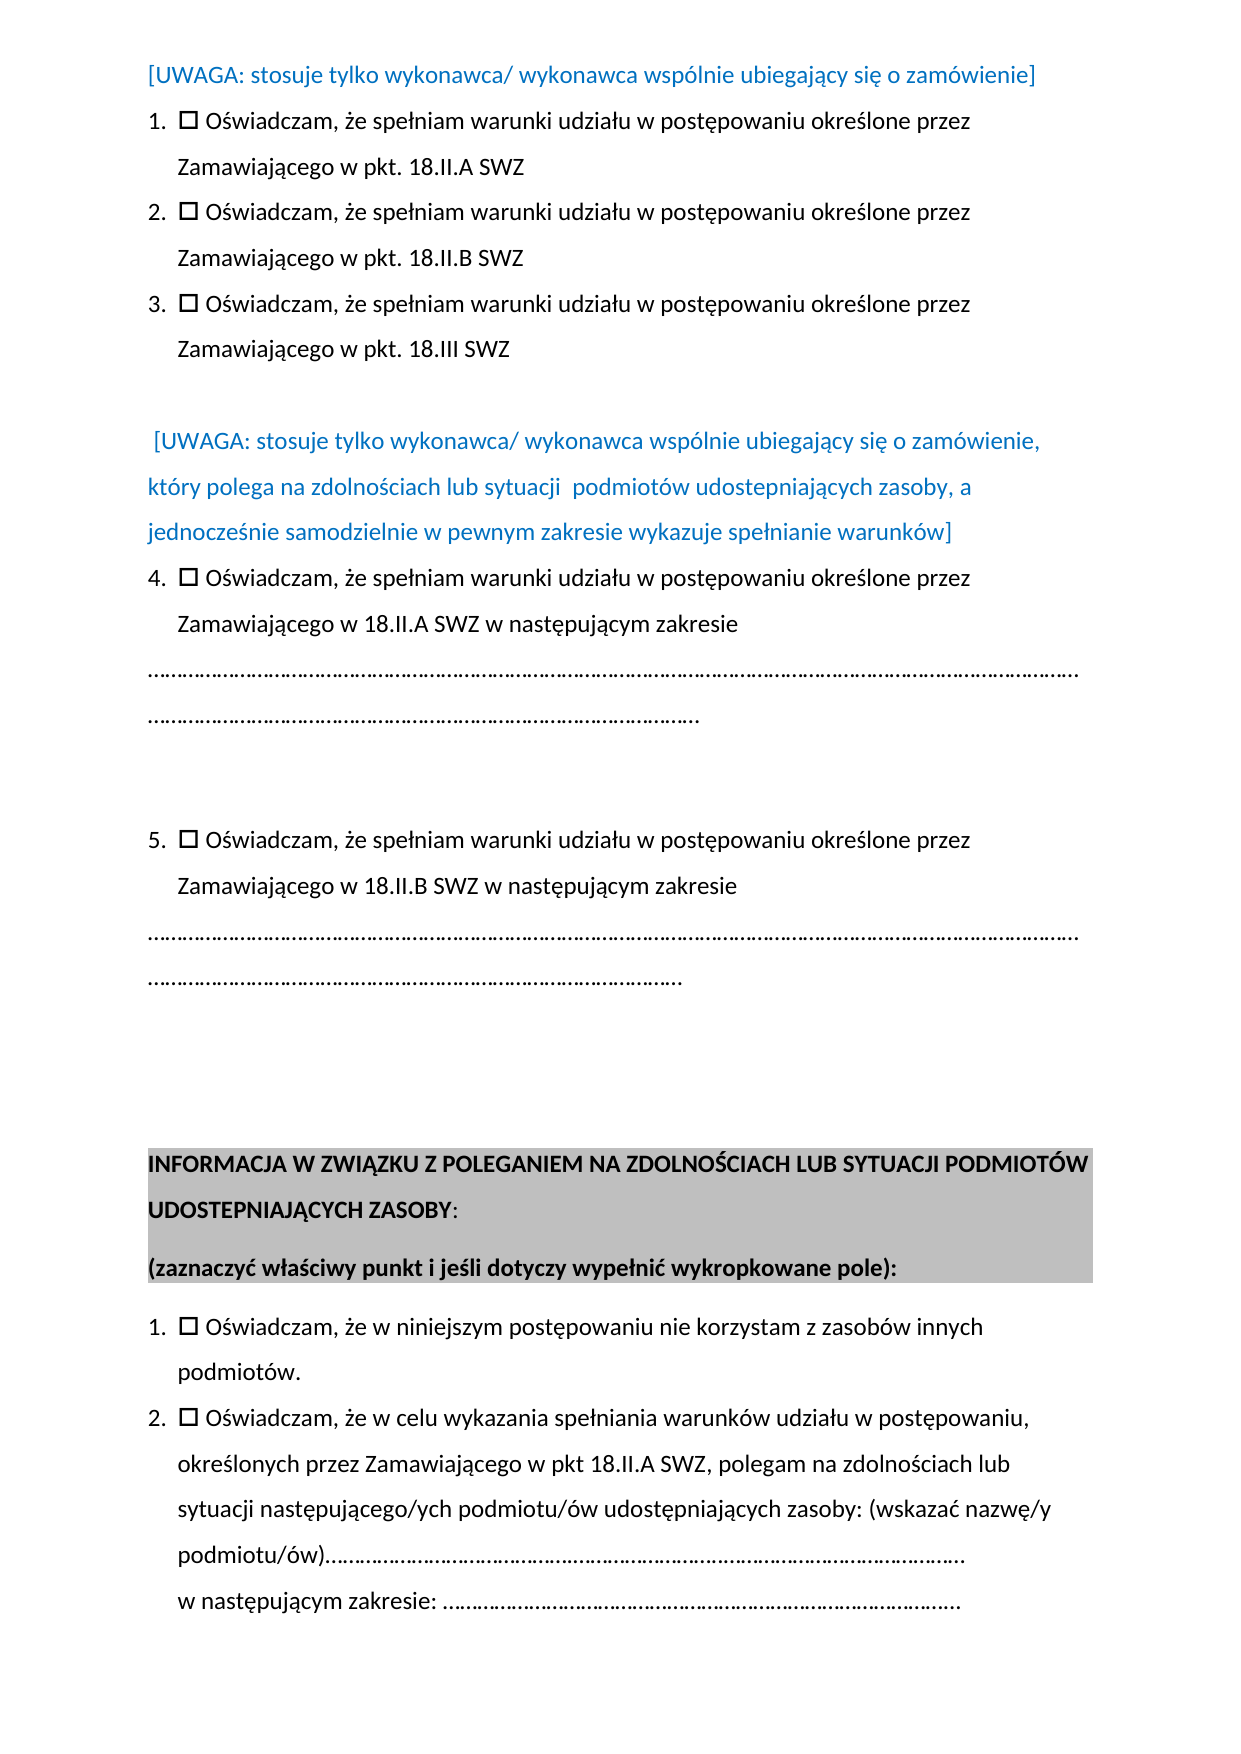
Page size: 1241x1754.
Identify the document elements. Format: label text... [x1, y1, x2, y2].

list w następującym zakresie: ……………………………………………………………………………... [177, 1585, 1093, 1616]
list Oświadczam, że spełniam warunki udziału w postępowaniu określone przez Zamawiającego w pkt. 18.II.B SWZ [148, 196, 1093, 273]
text [UWAGA: stosuje tylko wykonawca/ wykonawca wspólnie ubiegający się o zamówienie, który polega na zdolnościach lub sytuacji podmiotów udostepniających zasoby, a jednocześnie samodzielnie w pewnym zakresie wykazuje spełnianie warunków] [148, 425, 1093, 547]
list Oświadczam, że spełniam warunki udziału w postępowaniu określone przez Zamawiającego w 18.II.A SWZ w następującym zakresie [148, 562, 1093, 638]
list Oświadczam, że w celu wykazania spełniania warunków udziału w postępowaniu, określonych przez Zamawiającego w pkt 18.II.A SWZ, polegam na zdolnościach lub sytuacji następującego/ych podmiotu/ów udostępniających zasoby: (wskazać nazwę/y podmiotu/ów)…………………………………….……………………..…………………………………… [148, 1402, 1093, 1570]
text INFORMACJA W ZWIĄZKU Z POLEGANIEM NA ZDOLNOŚCIACH LUB SYTUACJI PODMIOTÓW UDOSTEPNIAJĄCYCH ZASOBY: [148, 1148, 1093, 1225]
list Oświadczam, że spełniam warunki udziału w postępowaniu określone przez Zamawiającego w pkt. 18.III SWZ [148, 288, 1093, 364]
text (zaznaczyć właściwy punkt i jeśli dotyczy wypełnić wykropkowane pole): [148, 1252, 1093, 1283]
text …………………………………………………………………………………………………………………………………………………………………………………………………………………………………… [148, 654, 1093, 730]
list Oświadczam, że spełniam warunki udziału w postępowaniu określone przez Zamawiającego w pkt. 18.II.A SWZ [148, 105, 1093, 181]
list Oświadczam, że spełniam warunki udziału w postępowaniu określone przez Zamawiającego w 18.II.B SWZ w następującym zakresie [148, 824, 1093, 900]
list Oświadczam, że w niniejszym postępowaniu nie korzystam z zasobów innych podmiotów. [148, 1311, 1093, 1387]
text [UWAGA: stosuje tylko wykonawca/ wykonawca wspólnie ubiegający się o zamówienie] [148, 59, 1093, 90]
text ………………………………………………………………………………………………………………………………………………………………………………………………………………………………… [148, 916, 1093, 992]
